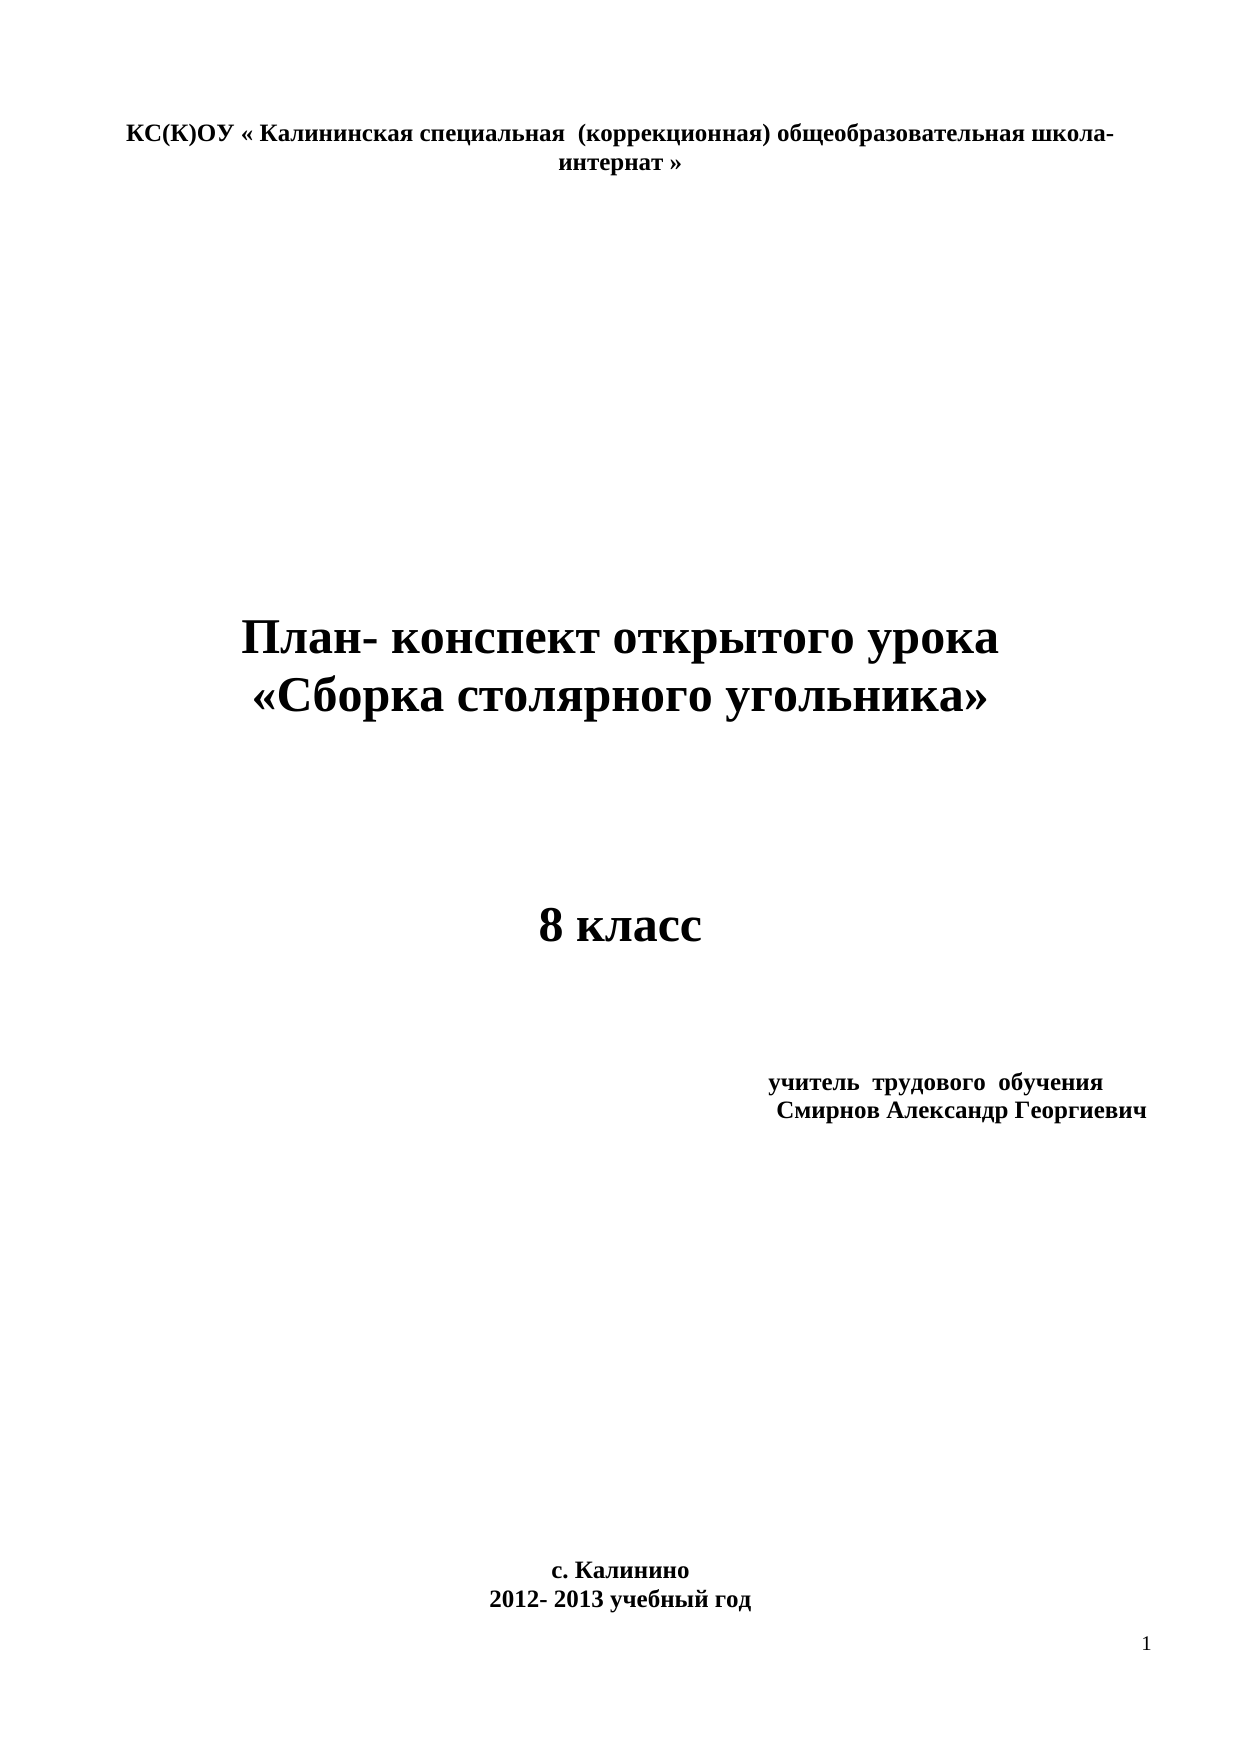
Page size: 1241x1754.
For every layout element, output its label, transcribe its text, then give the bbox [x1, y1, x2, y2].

text Смирнов Александр Георгиевич [89, 1096, 1152, 1124]
text учитель трудового обучения [89, 1067, 1152, 1096]
text КС(К)ОУ « Калининская специальная (коррекционная) общеобразовательная школа- интернат » [89, 118, 1152, 176]
text 8 класс [89, 894, 1152, 952]
text с. Калинино [89, 1556, 1152, 1584]
text План- конспект открытого урока [89, 607, 1152, 664]
text «Сборка столярного угольника» [89, 664, 1152, 722]
text 2012- 2013 учебный год [89, 1584, 1152, 1613]
